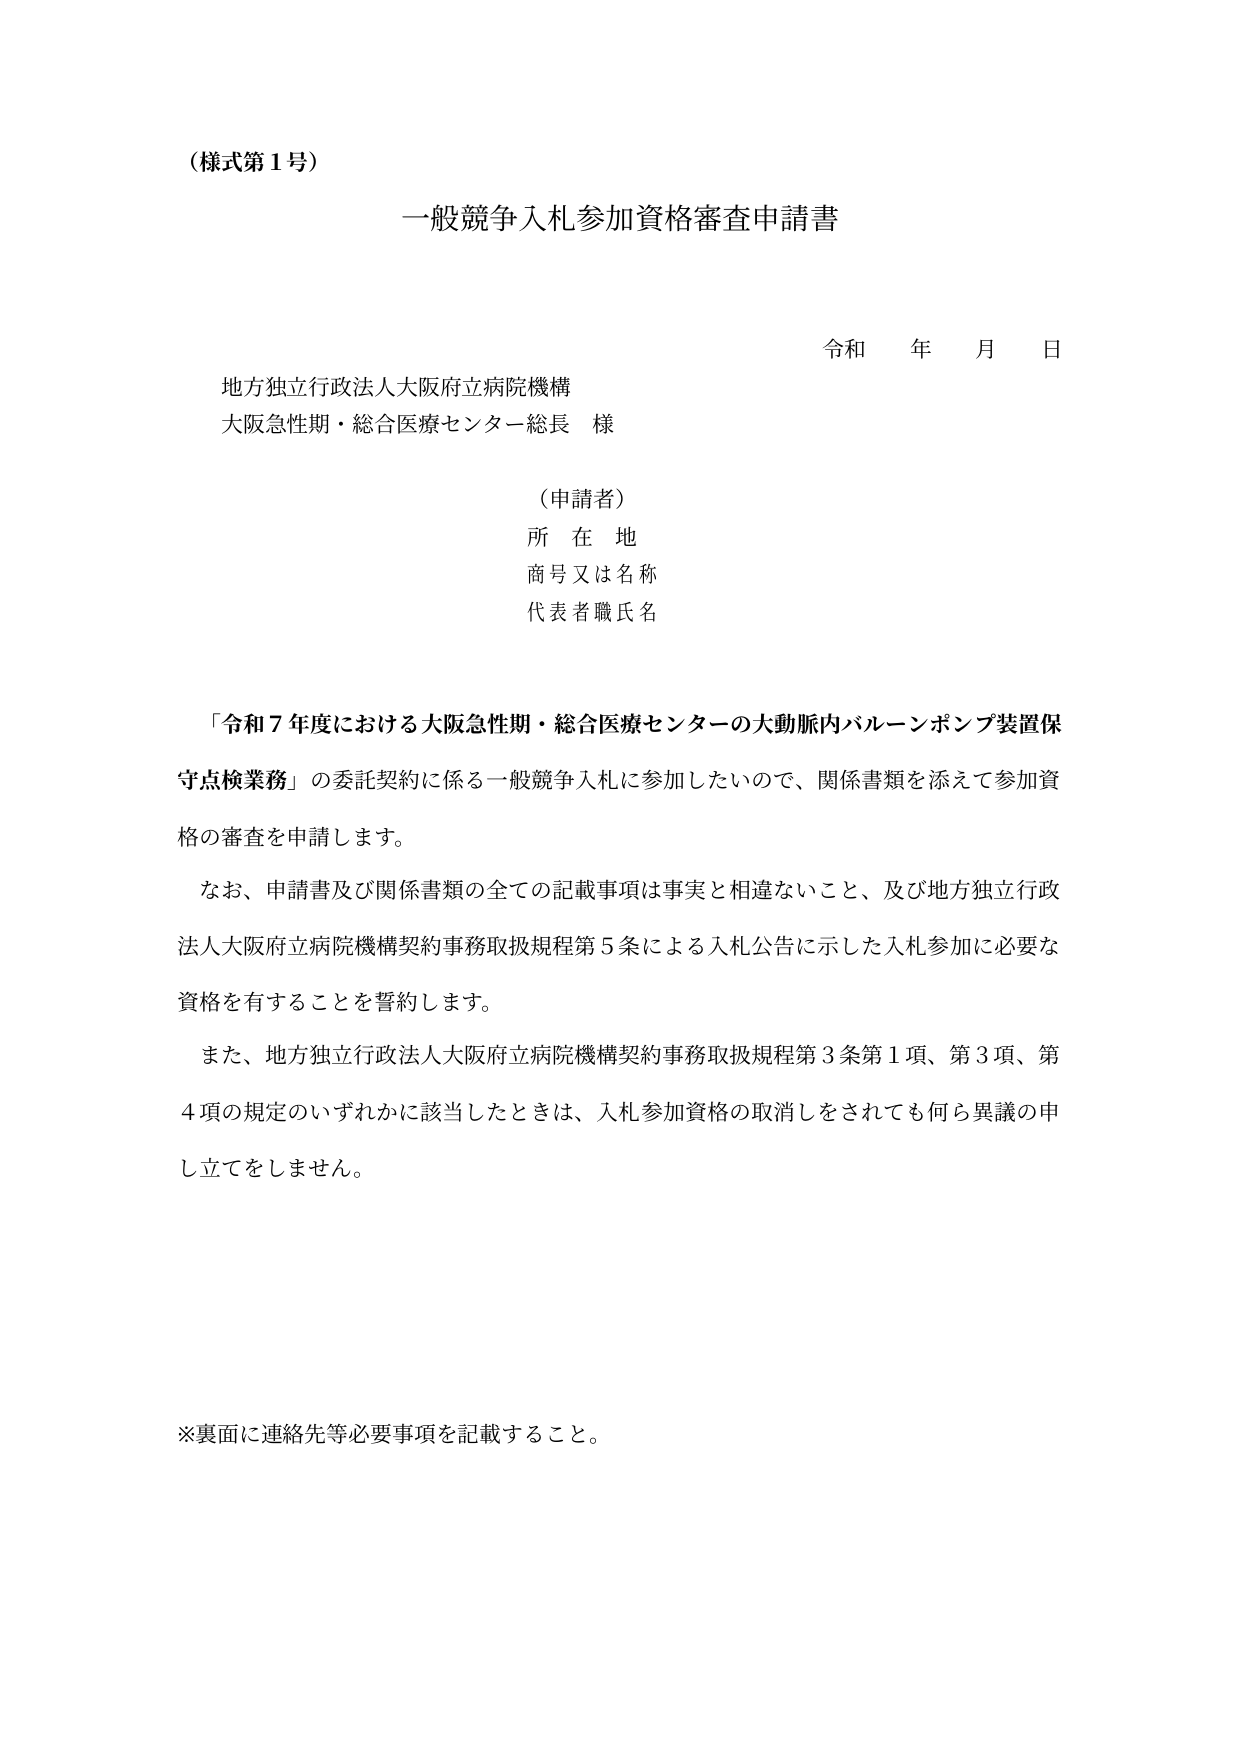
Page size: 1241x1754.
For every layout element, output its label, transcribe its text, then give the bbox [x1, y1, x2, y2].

text （様式第１号） [177, 142, 1063, 179]
text 商号又は名称 [177, 554, 1063, 592]
text ※裏面に連絡先等必要事項を記載すること。 [177, 1414, 1063, 1451]
text 所在地 [177, 517, 1063, 554]
text （申請者） [177, 479, 1063, 517]
text また、地方独立行政法人大阪府立病院機構契約事務取扱規程第３条第１項、第３項、第４項の規定のいずれかに該当したときは、入札参加資格の取消しをされても何ら異議の申し立てをしません。 [177, 1036, 1063, 1186]
text 大阪急性期・総合医療センター総長 様 [177, 404, 1063, 442]
text 一般競争入札参加資格審査申請書 [177, 179, 1063, 254]
text 「令和７年度における大阪急性期・総合医療センターの大動脈内バルーンポンプ装置保守点検業務」の委託契約に係る一般競争入札に参加したいので、関係書類を添えて参加資格の審査を申請します。 [177, 704, 1063, 854]
text 地方独立行政法人大阪府立病院機構 [177, 367, 1063, 404]
text なお、申請書及び関係書類の全ての記載事項は事実と相違ないこと、及び地方独立行政法人大阪府立病院機構契約事務取扱規程第５条による入札公告に示した入札参加に必要な資格を有することを誓約します。 [177, 870, 1063, 1020]
text 令和 年 月 日 [177, 329, 1063, 367]
text 代表者職氏名 [177, 592, 1063, 629]
